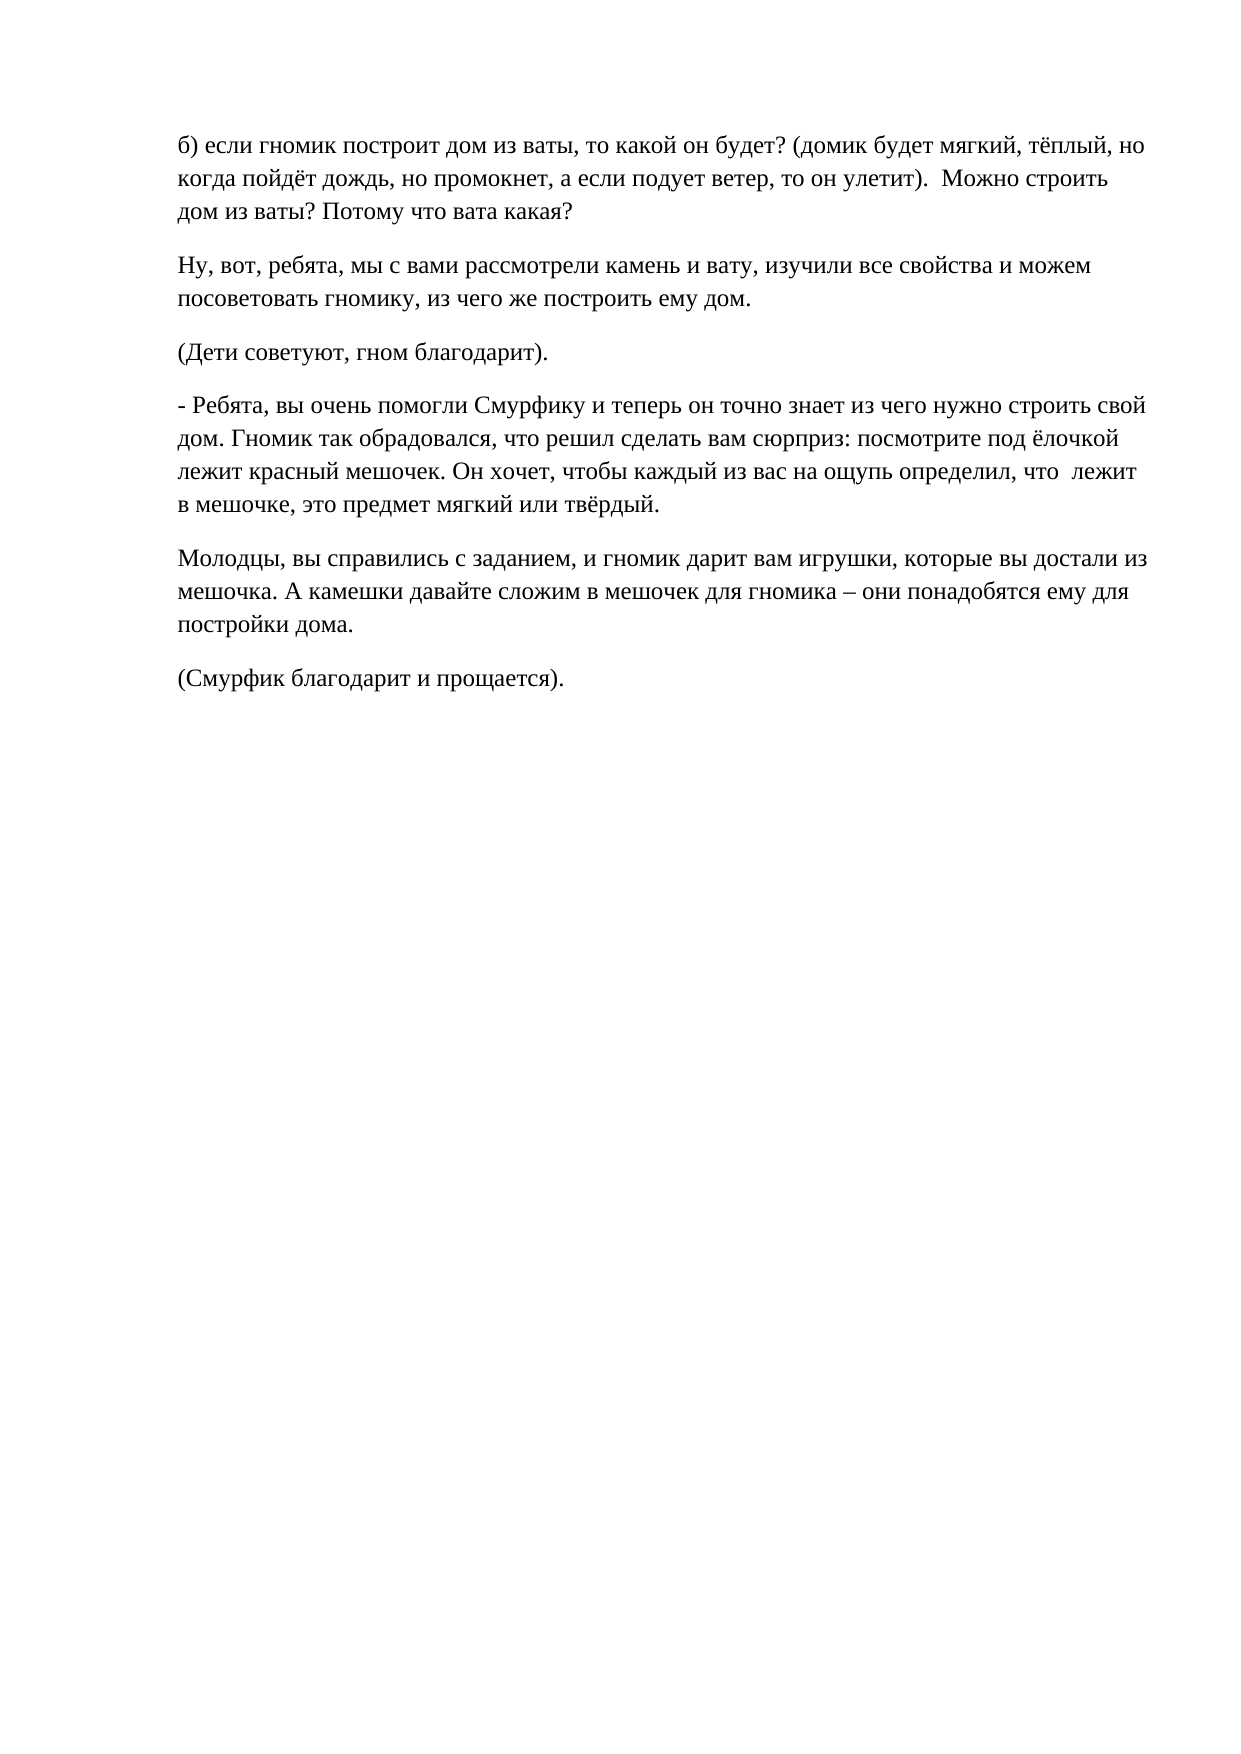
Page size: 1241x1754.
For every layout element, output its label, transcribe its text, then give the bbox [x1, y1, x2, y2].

text б) если гномик построит дом из ваты, то какой он будет? (домик будет мягкий, тёплый, но когда пойдёт дождь, но промокнет, а если подует ветер, то он улетит). Можно строить дом из ваты? Потому что вата какая? [177, 130, 1152, 224]
text Молодцы, вы справились с заданием, и гномик дарит вам игрушки, которые вы достали из мешочка. А камешки давайте сложим в мешочек для гномика – они понадобятся ему для постройки дома. [177, 543, 1152, 638]
text (Смурфик благодарит и прощается). [177, 663, 1152, 692]
text (Дети советуют, гном благодарит). [177, 337, 1152, 365]
text - Ребята, вы очень помогли Смурфику и теперь он точно знает из чего нужно строить свой дом. Гномик так обрадовался, что решил сделать вам сюрприз: посмотрите под ёлочкой лежит красный мешочек. Он хочет, чтобы каждый из вас на ощупь определил, что лежит в мешочке, это предмет мягкий или твёрдый. [177, 390, 1152, 518]
text Ну, вот, ребята, мы с вами рассмотрели камень и вату, изучили все свойства и можем посоветовать гномику, из чего же построить ему дом. [177, 250, 1152, 311]
